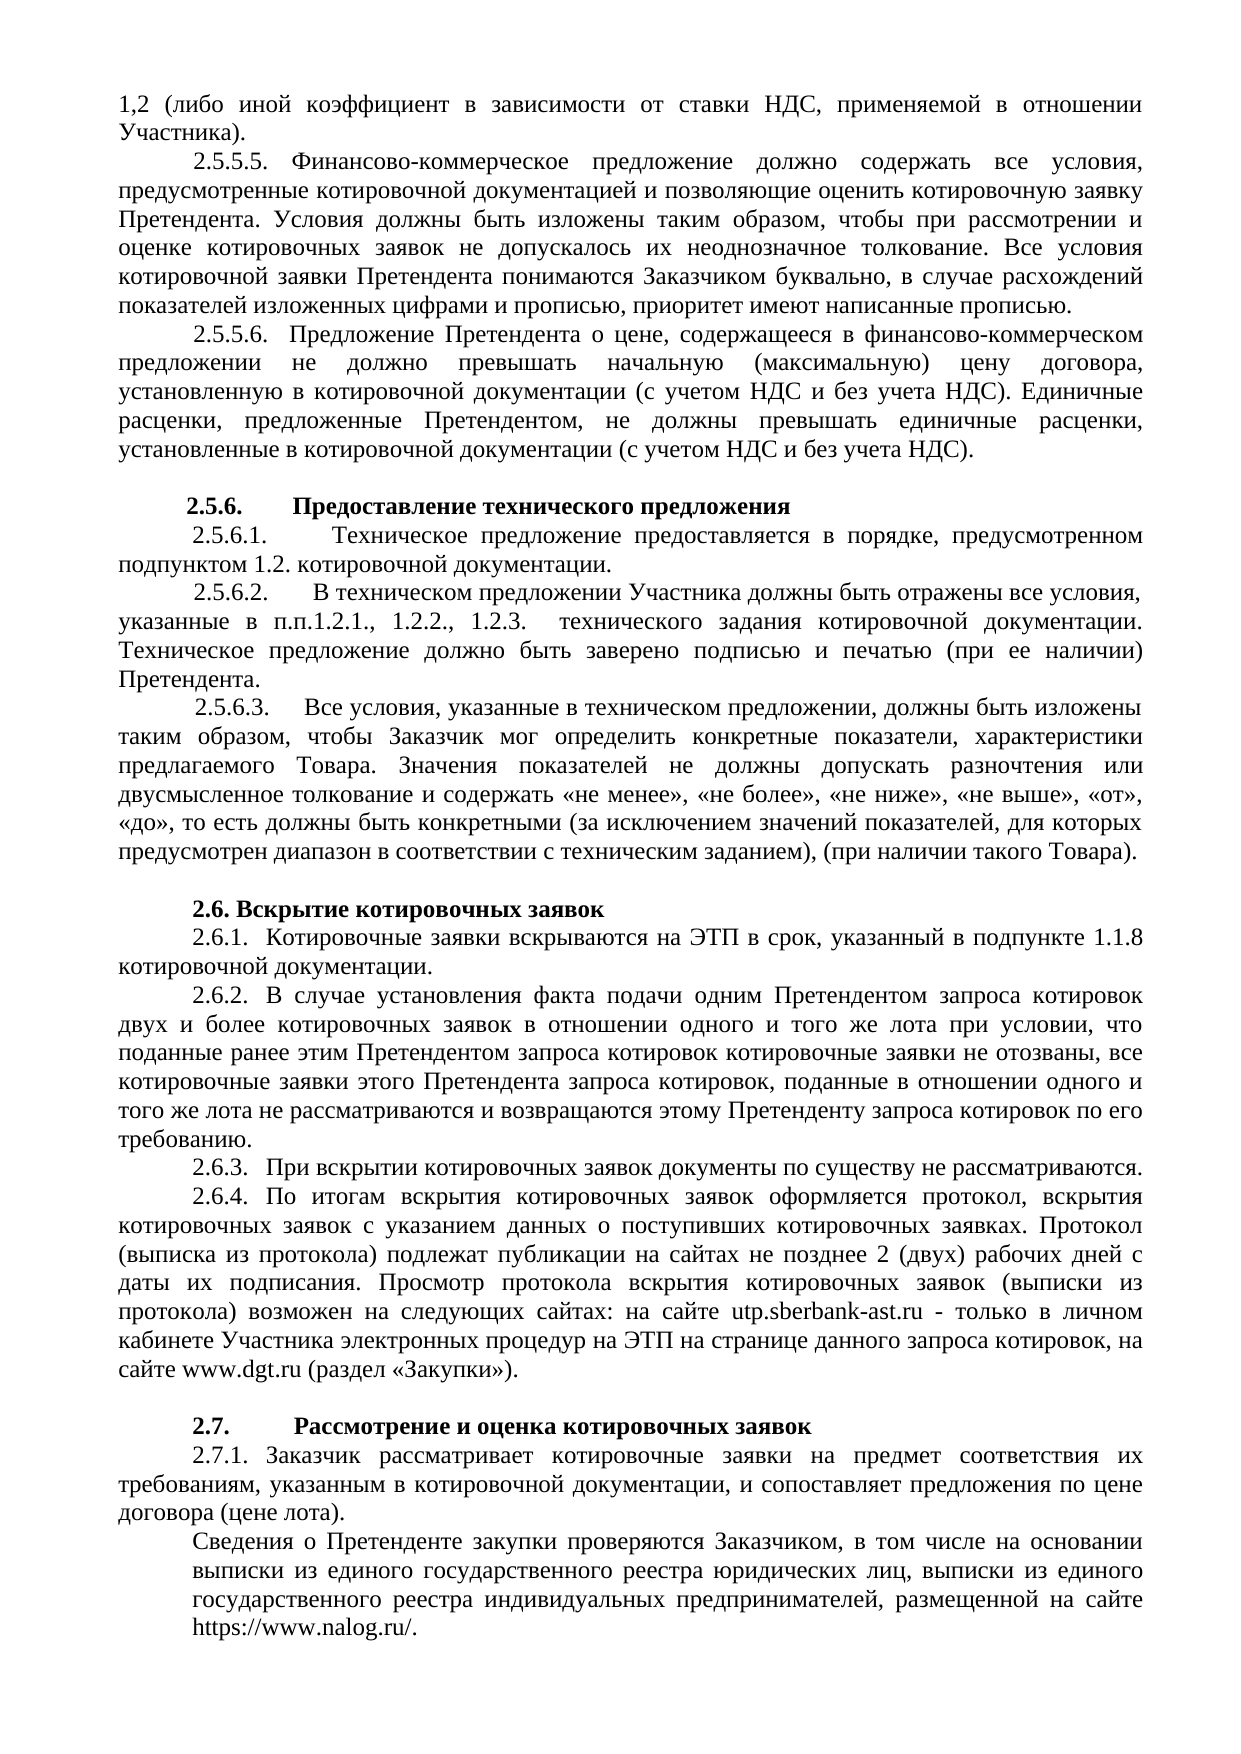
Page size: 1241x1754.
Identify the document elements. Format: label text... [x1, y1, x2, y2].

list 2.5.5.6. Предложение Претендента о цене, содержащееся в финансово-коммерческом предложении не должно превышать начальную (максимальную) цену договора, установленную в котировочной документации (с учетом НДС и без учета НДС). Единичные расценки, предложенные Претендентом, не должны превышать единичные расценки, установленные в котировочной документации (с учетом НДС и без учета НДС). [118, 319, 1144, 462]
list В случае установления факта подачи одним Претендентом запроса котировок двух и более котировочных заявок в отношении одного и того же лота при условии, что поданные ранее этим Претендентом запроса котировок котировочные заявки не отозваны, все котировочные заявки этого Претендента запроса котировок, поданные в отношении одного и того же лота не рассматриваются и возвращаются этому Претенденту запроса котировок по его требованию. [118, 980, 1144, 1152]
list Сведения о Претенденте закупки проверяются Заказчиком, в том числе на основании выписки из единого государственного реестра юридических лиц, выписки из единого государственного реестра индивидуальных предпринимателей, размещенной на сайте https://www.nalog.ru/. [192, 1526, 1144, 1641]
list Техническое предложение предоставляется в порядке, предусмотренном подпунктом 1.2. котировочной документации. [118, 520, 1144, 577]
list При вскрытии котировочных заявок документы по существу не рассматриваются. [118, 1152, 1144, 1181]
subtitle Рассмотрение и оценка котировочных заявок [192, 1411, 1144, 1440]
text 2.5.6.3. Все условия, указанные в техническом предложении, должны быть изложены таким образом, чтобы Заказчик мог определить конкретные показатели, характеристики предлагаемого Товара. Значения показателей не должны допускать разночтения или двусмысленное толкование и содержать «не менее», «не более», «не ниже», «не выше», «от», «до», то есть должны быть конкретными (за исключением значений показателей, для которых предусмотрен диапазон в соответствии с техническим заданием), (при наличии такого Товара). [118, 692, 1144, 865]
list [118, 89, 1144, 146]
subtitle 2.5.6. Предоставление технического предложения [167, 491, 1144, 520]
text 2.5.6.2. В техническом предложении Участника должны быть отражены все условия, указанные в п.п.1.2.1., 1.2.2., 1.2.3. технического задания котировочной документации. Техническое предложение должно быть заверено подписью и печатью (при ее наличии) Претендента. [118, 577, 1144, 692]
list 2.5.5.5. Финансово-коммерческое предложение должно содержать все условия, предусмотренные котировочной документацией и позволяющие оценить котировочную заявку Претендента. Условия должны быть изложены таким образом, чтобы при рассмотрении и оценке котировочных заявок не допускалось их неоднозначное толкование. Все условия котировочной заявки Претендента понимаются Заказчиком буквально, в случае расхождений показателей изложенных цифрами и прописью, приоритет имеют написанные прописью. [118, 146, 1144, 319]
list Котировочные заявки вскрываются на ЭТП в срок, указанный в подпункте 1.1.8 котировочной документации. [118, 922, 1144, 980]
list Заказчик рассматривает котировочные заявки на предмет соответствия их требованиям, указанным в котировочной документации, и сопоставляет предложения по цене договора (цене лота). [118, 1440, 1144, 1526]
subtitle 2.6. Вскрытие котировочных заявок [143, 894, 1144, 922]
list По итогам вскрытия котировочных заявок оформляется протокол, вскрытия котировочных заявок с указанием данных о поступивших котировочных заявках. Протокол (выписка из протокола) подлежат публикации на сайтах не позднее 2 (двух) рабочих дней с даты их подписания. Просмотр протокола вскрытия котировочных заявок (выписки из протокола) возможен на следующих сайтах: на сайте utp.sberbank-ast.ru - только в личном кабинете Участника электронных процедур на ЭТП на странице данного запроса котировок, на сайте www.dgt.ru (раздел «Закупки»). [118, 1181, 1144, 1382]
